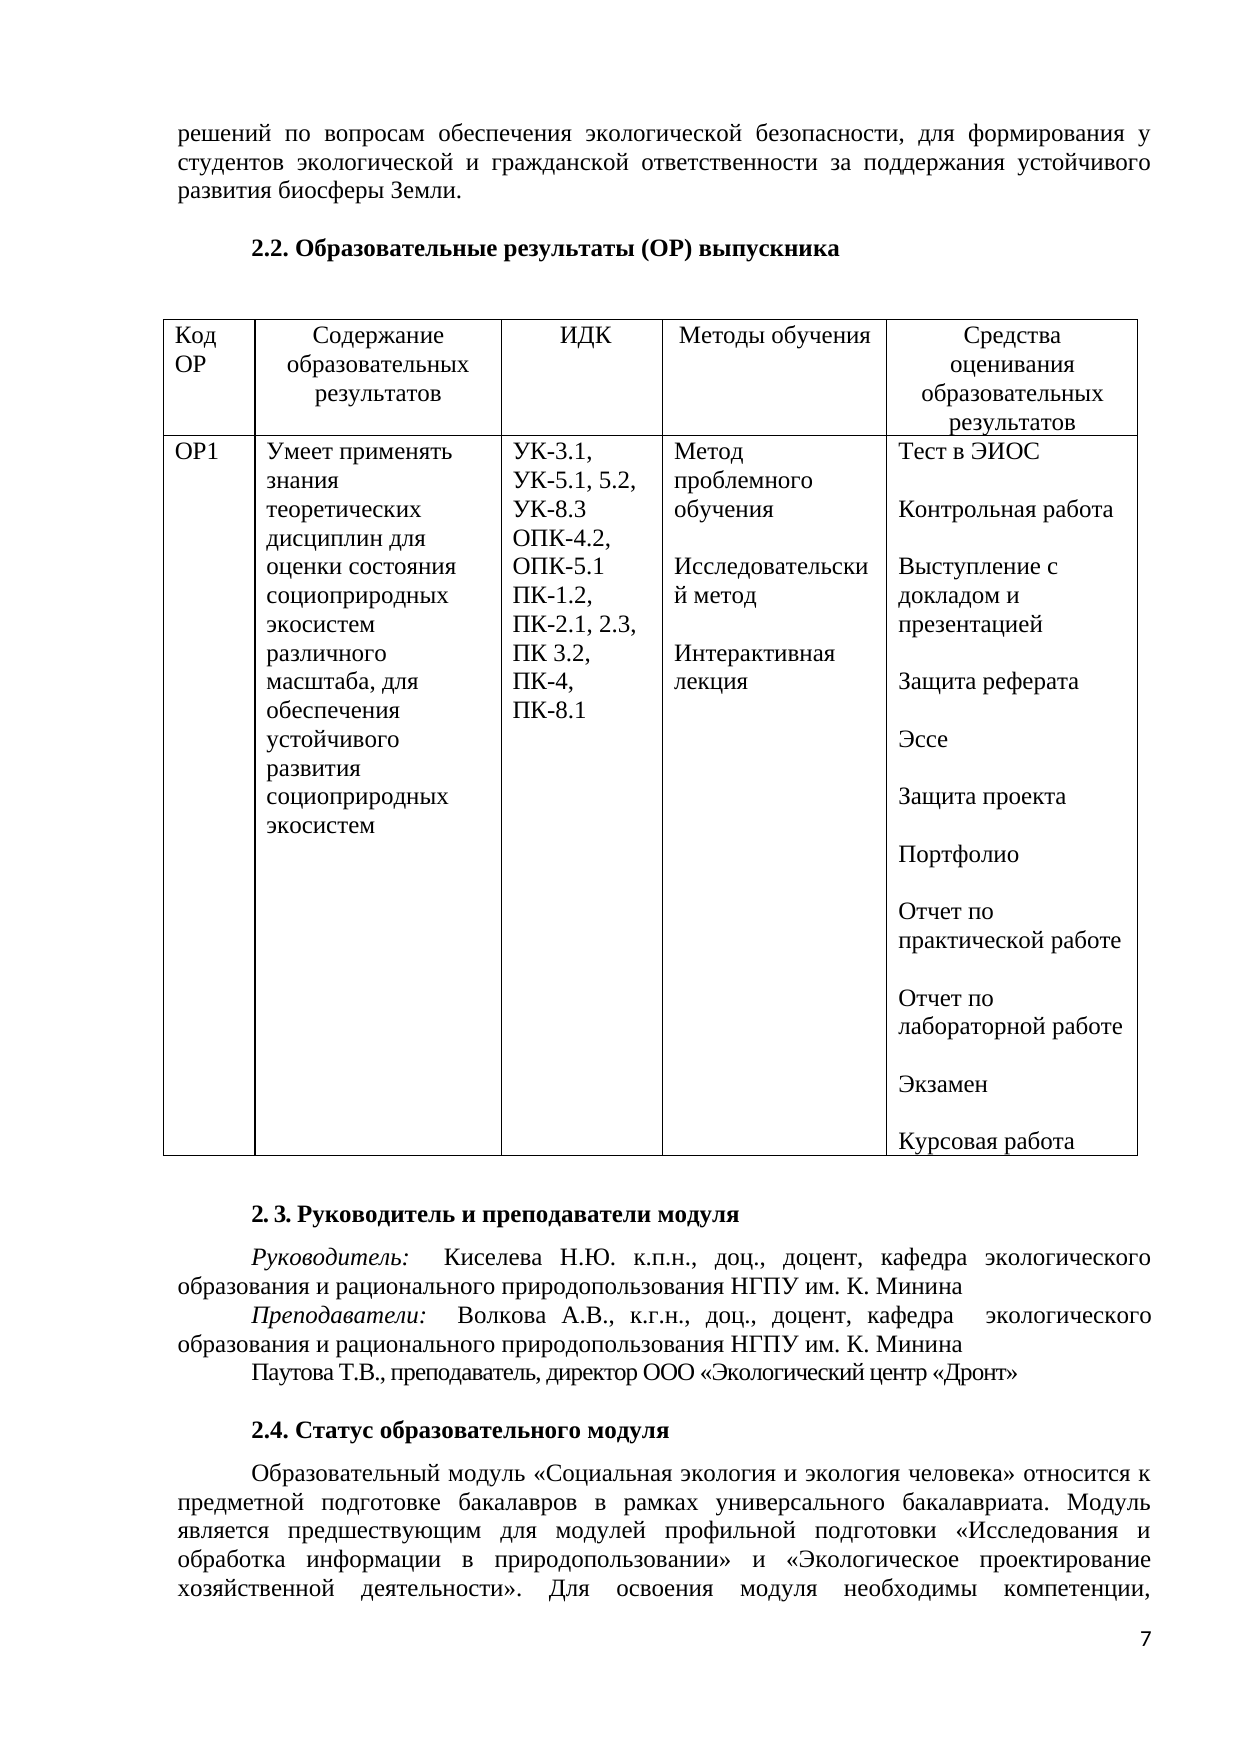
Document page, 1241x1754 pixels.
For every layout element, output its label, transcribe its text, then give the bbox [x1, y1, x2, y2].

text Паутова Т.В., преподаватель, директор ООО «Экологический центр «Дронт» [177, 1357, 1152, 1386]
table_cell Тест в ЭИОС Контрольная работа Выступление с докладом и презентацией Защита реферата Эссе Защита проекта Портфолио Отчет по практической работе Отчет по лабораторной работе Экзамен Курсовая работа [887, 436, 1137, 1155]
text Руководитель: Киселева Н.Ю. к.п.н., доц., доцент, кафедра экологического образования и рационального природопользования НГПУ им. К. Минина [177, 1242, 1152, 1300]
table_header ИДК [502, 320, 662, 435]
table_cell УК-3.1, УК-5.1, 5.2, УК-8.3 ОПК-4.2, ОПК-5.1 ПК-1.2, ПК-2.1, 2.3, ПК 3.2, ПК-4, ПК-8.1 [502, 436, 662, 1155]
text 2.4. Статус образовательного модуля [177, 1415, 1152, 1444]
text 2. 3. Руководитель и преподаватели модуля [177, 1199, 1152, 1228]
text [177, 1458, 1152, 1602]
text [177, 118, 1152, 204]
text Преподаватели: Волкова А.В., к.г.н., доц., доцент, кафедра экологического образования и рационального природопользования НГПУ им. К. Минина [177, 1300, 1152, 1357]
table_cell Метод проблемного обучения Исследовательский метод Интерактивная лекция [663, 436, 886, 1155]
table_header Содержание образовательных результатов [256, 320, 501, 435]
text 2.2. Образовательные результаты (ОР) выпускника [177, 233, 1138, 262]
table_header Средства оценивания образовательных результатов [887, 320, 1137, 435]
table_header Код ОР [164, 320, 254, 435]
table_header Методы обучения [663, 320, 886, 435]
table_cell ОР1 [164, 436, 254, 1155]
table_cell Умеет применять знания теоретических дисциплин для оценки состояния социоприродных экосистем различного масштаба, для обеспечения устойчивого развития социоприродных экосистем [256, 436, 501, 1155]
